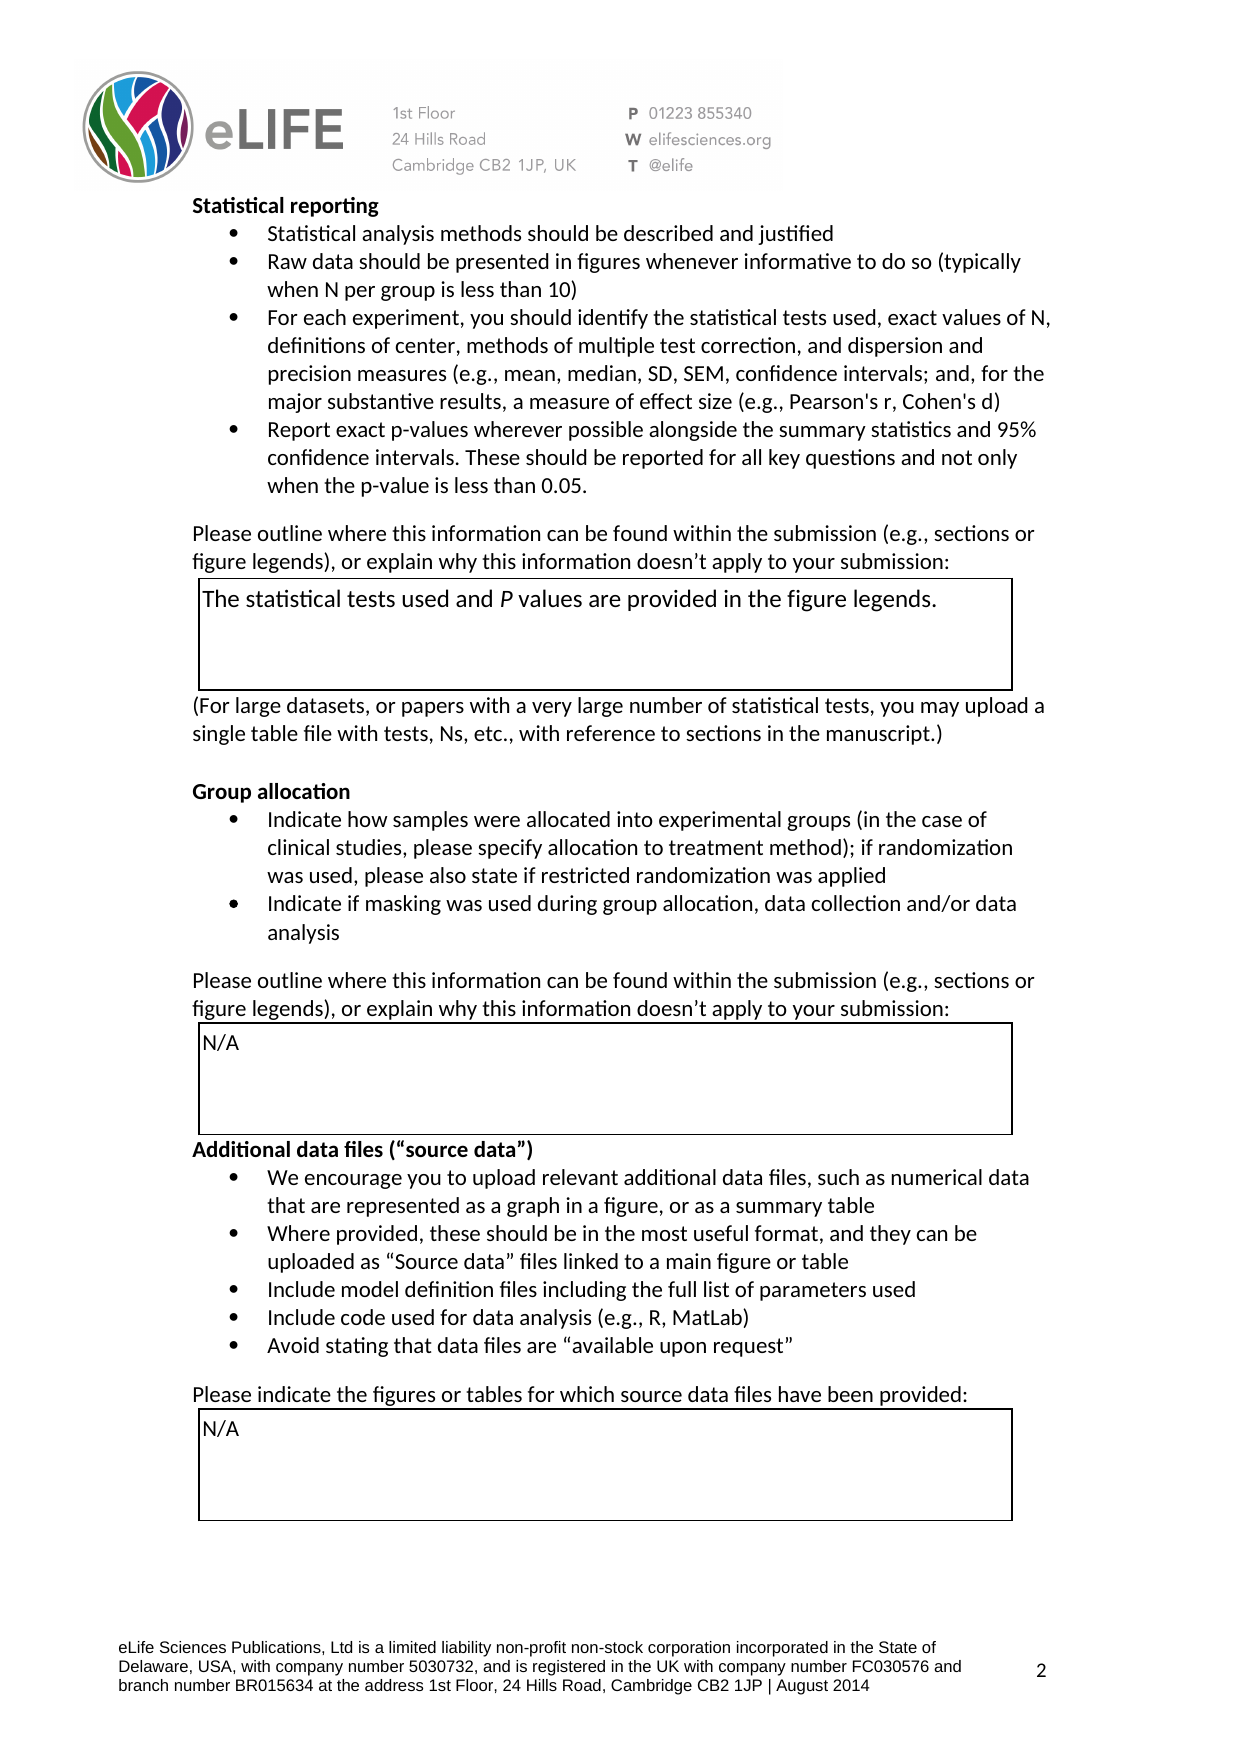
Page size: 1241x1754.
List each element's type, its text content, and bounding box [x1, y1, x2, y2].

list Indicate if masking was used during group allocation, data collection and/or data analysis [229, 889, 1053, 946]
text N/A [200, 1026, 1011, 1058]
text Statistical reporting [192, 191, 1053, 219]
picture [73, 59, 784, 191]
list Include code used for data analysis (e.g., R, MatLab) [229, 1303, 1053, 1332]
text Group allocation [192, 777, 1053, 806]
list Where provided, these should be in the most useful format, and they can be uploaded as “Source data” files linked to a main figure or table [229, 1219, 1053, 1276]
text Additional data files (“source data”) [192, 1052, 1053, 1163]
list Avoid stating that data files are “available upon request” [229, 1332, 1053, 1359]
text N/A [200, 1412, 1011, 1444]
list For each experiment, you should identify the statistical tests used, exact values of N, definitions of center, methods of multiple test correction, and dispersion and precision measures (e.g., mean, median, SD, SEM, confidence intervals; and, for the major substantive results, a measure of effect size (e.g., Pearson's r, Cohen's d) [229, 303, 1053, 415]
list Statistical analysis methods should be described and justified [229, 219, 1053, 247]
list Indicate how samples were allocated into experimental groups (in the case of clinical studies, please specify allocation to treatment method); if randomization was used, please also state if restricted randomization was applied [229, 806, 1053, 889]
list We encourage you to upload relevant additional data files, such as numerical data that are represented as a graph in a figure, or as a summary table [229, 1163, 1053, 1219]
text (For large datasets, or papers with a very large number of statistical tests, you may upload a single table file with tests, Ns, etc., with reference to sections in the manuscript.) [192, 603, 1053, 747]
list Include model definition files including the full list of parameters used [229, 1276, 1053, 1303]
list Report exact p-values wherever possible alongside the summary statistics and 95% confidence intervals. These should be reported for all key questions and not only when the p-value is less than 0.05. [229, 415, 1053, 499]
text Please indicate the figures or tables for which source data files have been provided: [192, 1380, 1053, 1408]
text The statistical tests used and P values are provided in the figure legends. [200, 581, 1011, 614]
list Raw data should be presented in figures whenever informative to do so (typically when N per group is less than 10) [229, 247, 1053, 303]
